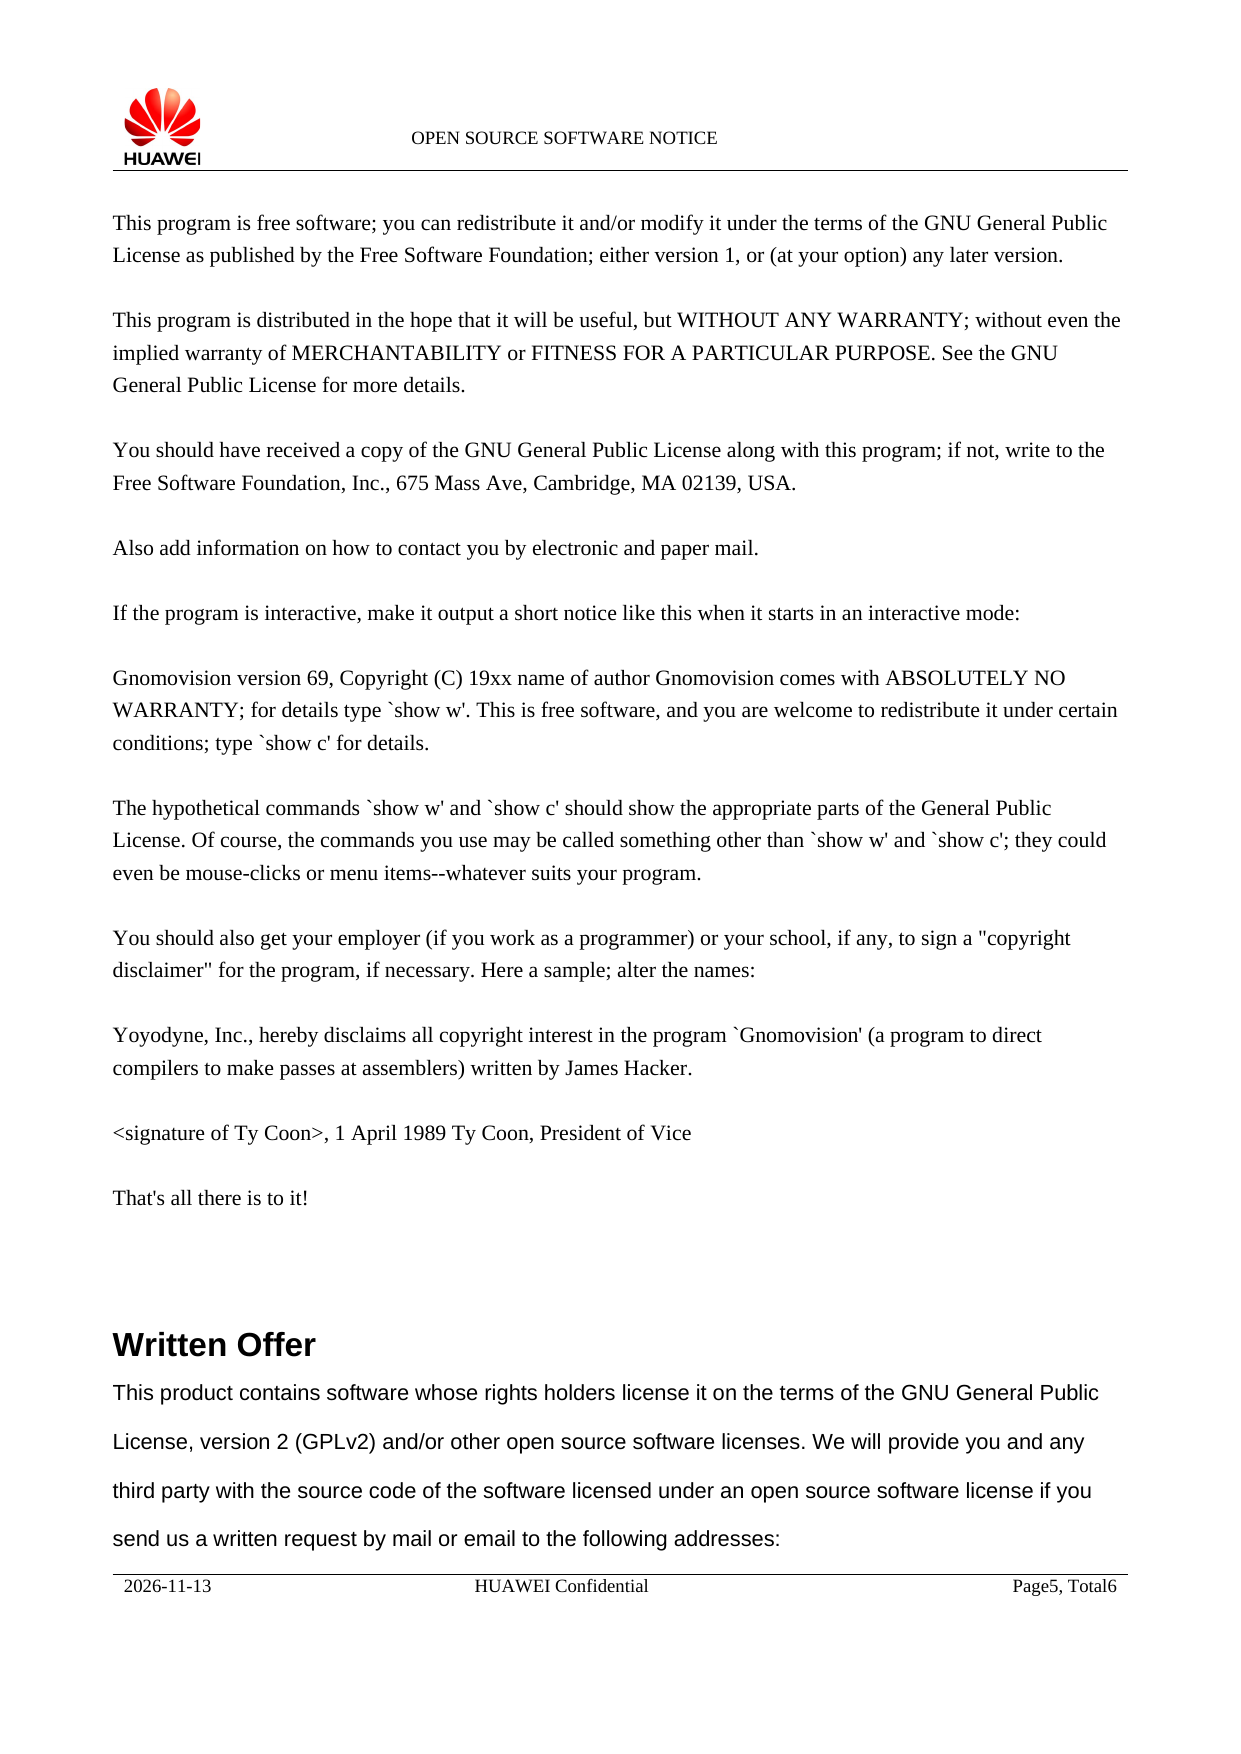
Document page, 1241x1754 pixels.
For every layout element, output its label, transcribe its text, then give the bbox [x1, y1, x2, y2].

text Yoyodyne, Inc., hereby disclaims all copyright interest in the program `Gnomovision' (a program to direct compilers to make passes at assemblers) written by James Hacker. [112, 1019, 1128, 1084]
text This program is free software; you can redistribute it and/or modify it under the terms of the GNU General Public License as published by the Free Software Foundation; either version 1, or (at your option) any later version. [112, 206, 1128, 271]
text You should have received a copy of the GNU General Public License along with this program; if not, write to the Free Software Foundation, Inc., 675 Mass Ave, Cambridge, MA 02139, USA. [112, 434, 1128, 499]
text Written Offer [112, 1311, 1128, 1376]
text <signature of Ty Coon>, 1 April 1989 Ty Coon, President of Vice [112, 1116, 1128, 1149]
text This program is distributed in the hope that it will be useful, but WITHOUT ANY WARRANTY; without even the implied warranty of MERCHANTABILITY or FITNESS FOR A PARTICULAR PURPOSE. See the GNU General Public License for more details. [112, 304, 1128, 401]
text That's all there is to it! [112, 1181, 1128, 1311]
text Gnomovision version 69, Copyright (C) 19xx name of author Gnomovision comes with ABSOLUTELY NO WARRANTY; for details type `show w'. This is free software, and you are welcome to redistribute it under certain conditions; type `show c' for details. [112, 661, 1128, 759]
text This product contains software whose rights holders license it on the terms of the GNU General Public License, version 2 (GPLv2) and/or other open source software licenses. We will provide you and any third party with the source code of the software licensed under an open source software license if you send us a written request by mail or email to the following addresses: [112, 1376, 1128, 1555]
text You should also get your employer (if you work as a programmer) or your school, if any, to sign a "copyright disclaimer" for the program, if necessary. Here a sample; alter the names: [112, 921, 1128, 986]
text The hypothetical commands `show w' and `show c' should show the appropriate parts of the General Public License. Of course, the commands you use may be called something other than `show w' and `show c'; they could even be mouse-clicks or menu items--whatever suits your program. [112, 791, 1128, 889]
text If the program is interactive, make it output a short notice like this when it starts in an interactive mode: [112, 596, 1128, 629]
text Also add information on how to contact you by electronic and paper mail. [112, 531, 1128, 564]
picture [124, 88, 201, 165]
